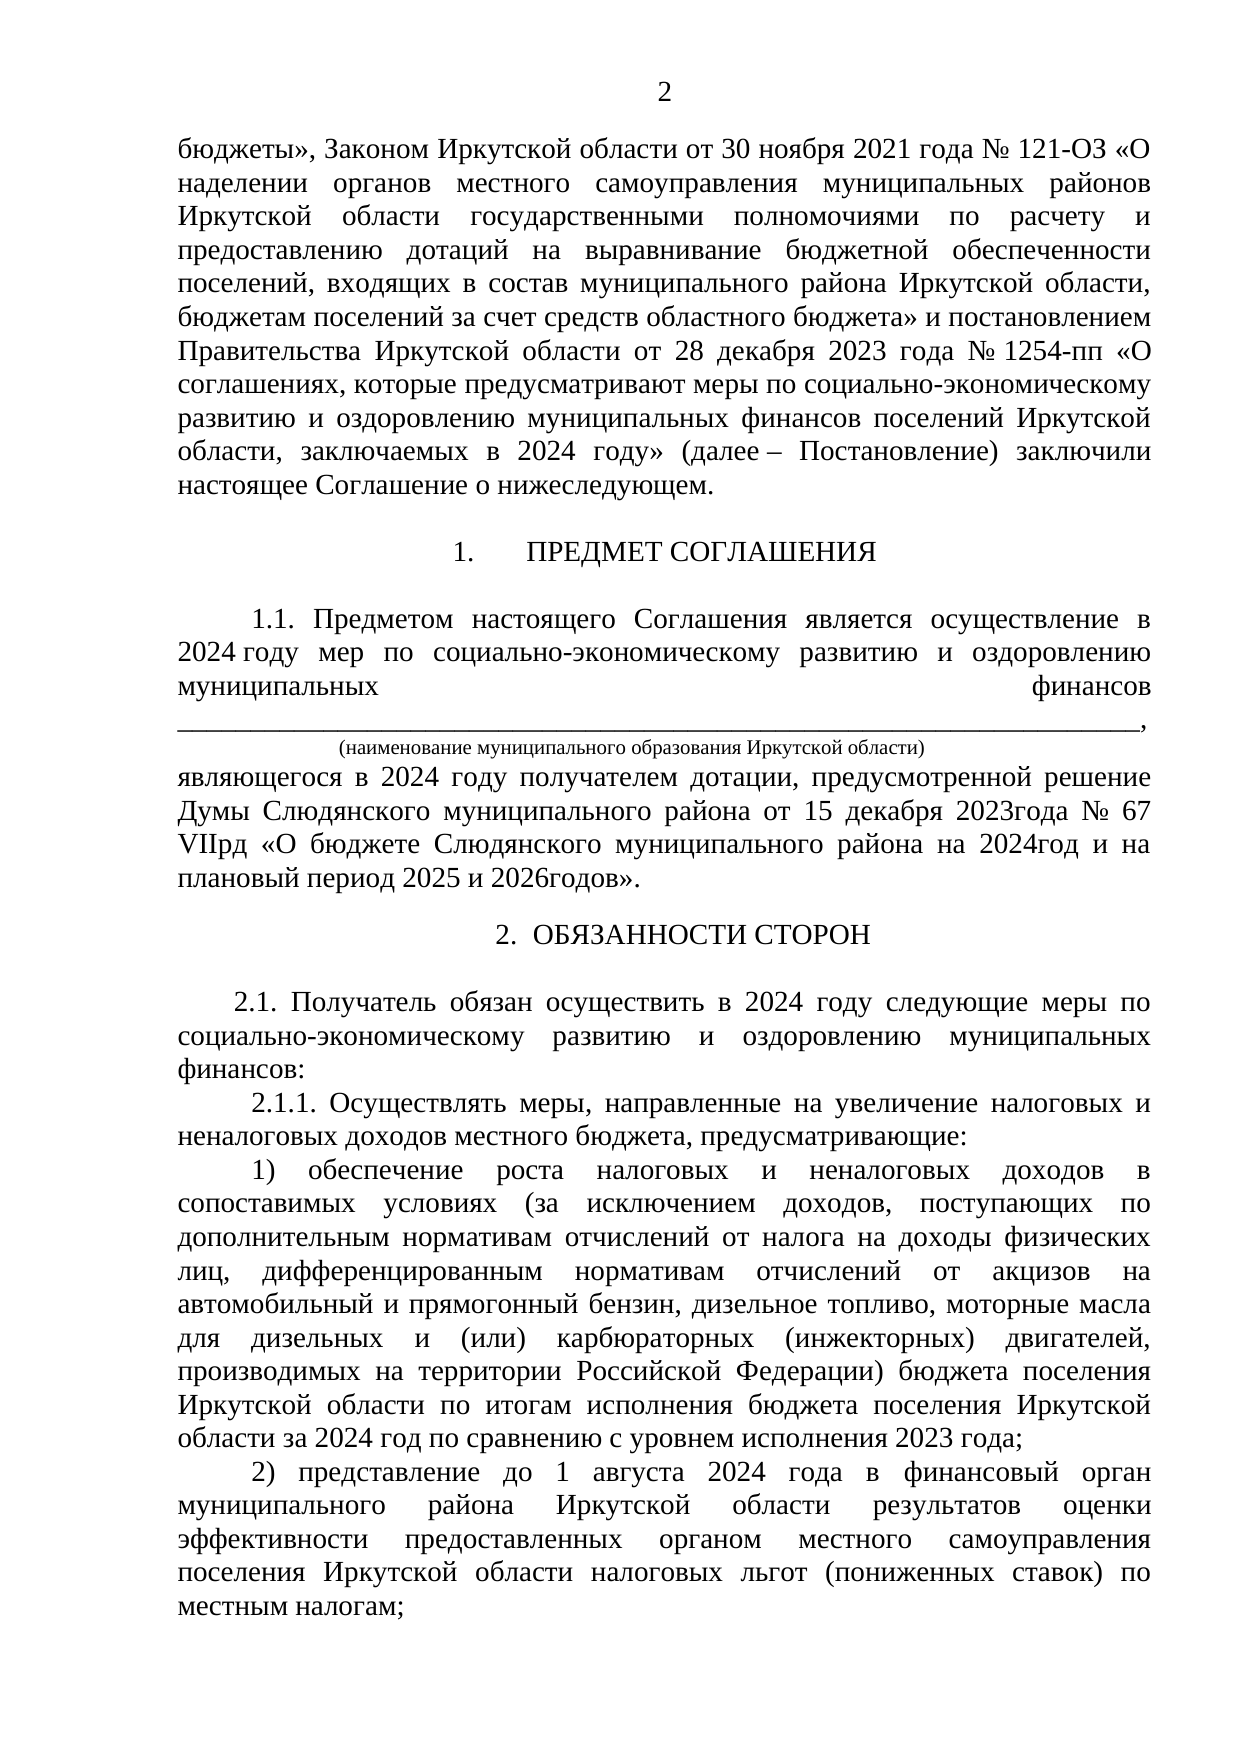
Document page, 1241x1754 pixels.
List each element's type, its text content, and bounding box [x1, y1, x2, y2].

text 2.1.1. Осуществлять меры, направленные на увеличение налоговых и неналоговых доходов местного бюджета, предусматривающие: [177, 1085, 1152, 1152]
text (наименование муниципального образования Иркутской области) [177, 735, 1152, 759]
text являющегося в 2024 году получателем дотации, предусмотренной решение Думы Слюдянского муниципального района от 15 декабря 2023года № 67 VIIрд «О бюджете Слюдянского муниципального района на 2024год и на плановый период 2025 и 2026годов». [177, 759, 1152, 893]
text 1.1. Предметом настоящего Соглашения является осуществление в 2024 году мер по социально-экономическому развитию и оздоровлению муниципальных финансов __________________________________________________________________, [177, 601, 1152, 735]
list ОБЯЗАННОСТИ СТОРОН [215, 917, 1152, 951]
text 1) обеспечение роста налоговых и неналоговых доходов в сопоставимых условиях (за исключением доходов, поступающих по дополнительным нормативам отчислений от налога на доходы физических лиц, дифференцированным нормативам отчислений от акцизов на автомобильный и прямогонный бензин, дизельное топливо, моторные масла для дизельных и (или) карбюраторных (инжекторных) двигателей, производимых на территории Российской Федерации) бюджета поселения Иркутской области по итогам исполнения бюджета поселения Иркутской области за 2024 год по сравнению с уровнем исполнения 2023 года; [177, 1152, 1152, 1454]
list ПРЕДМЕТ СОГЛАШЕНИЯ [177, 534, 1152, 567]
text 2.1. Получатель обязан осуществить в 2024 году следующие меры по социально-экономическому развитию и оздоровлению муниципальных финансов: [177, 984, 1152, 1085]
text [177, 131, 1152, 500]
text 2) представление до 1 августа 2024 года в финансовый орган муниципального района Иркутской области результатов оценки эффективности предоставленных органом местного самоуправления поселения Иркутской области налоговых льгот (пониженных ставок) по местным налогам; [177, 1454, 1152, 1622]
